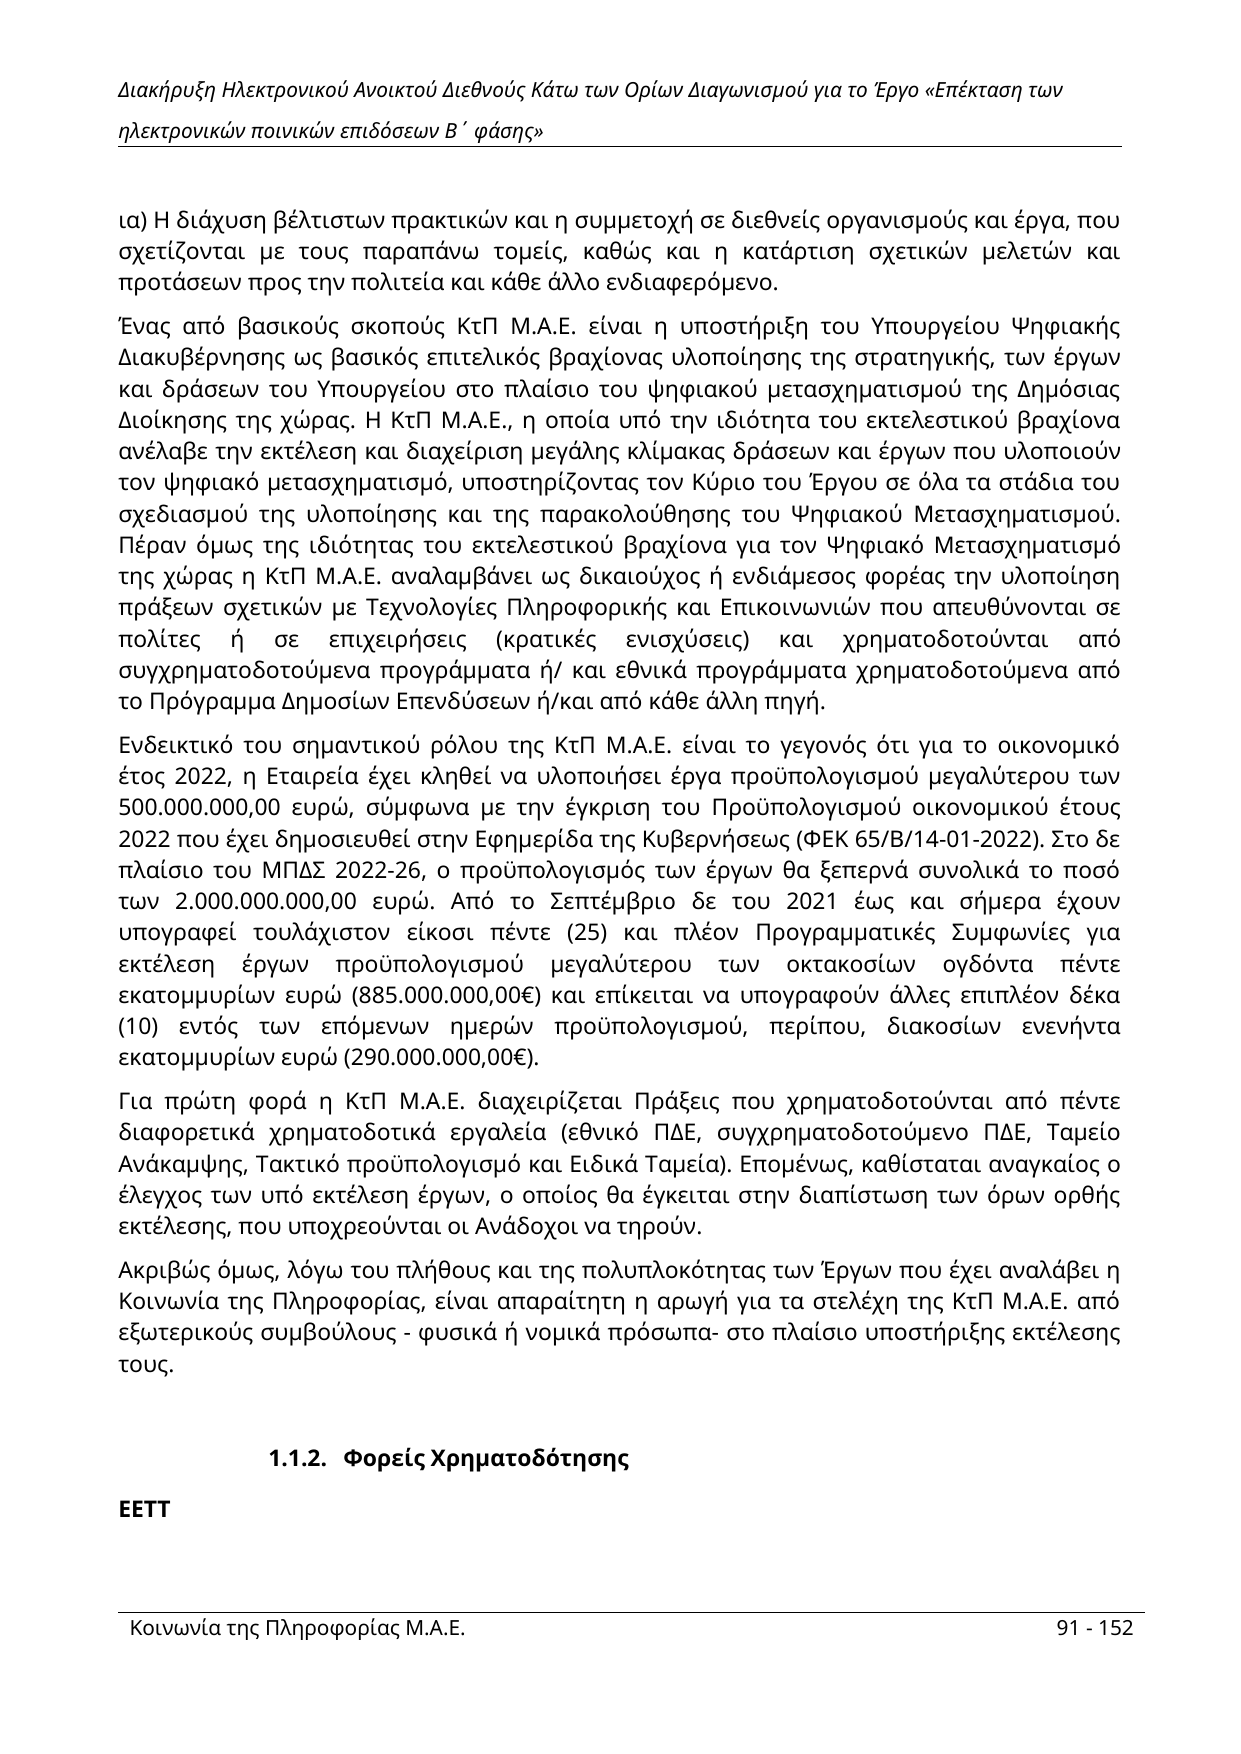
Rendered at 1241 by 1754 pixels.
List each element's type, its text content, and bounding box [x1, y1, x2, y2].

text Ακριβώς όμως, λόγω του πλήθους και της πολυπλοκότητας των Έργων που έχει αναλάβει η Κοινωνία της Πληροφορίας, είναι απαραίτητη η αρωγή για τα στελέχη της ΚτΠ Μ.Α.Ε. από εξωτερικούς συμβούλους - φυσικά ή νομικά πρόσωπα- στο πλαίσιο υποστήριξης εκτέλεσης τους. [118, 1254, 1122, 1379]
text Ενδεικτικό του σημαντικού ρόλου της ΚτΠ Μ.Α.Ε. είναι το γεγονός ότι για το οικονομικό έτος 2022, η Εταιρεία έχει κληθεί να υλοποιήσει έργα προϋπολογισμού μεγαλύτερου των 500.000.000,00 ευρώ, σύμφωνα με την έγκριση του Προϋπολογισμού οικονομικού έτους 2022 που έχει δημοσιευθεί στην Εφημερίδα της Κυβερνήσεως (ΦΕΚ 65/Β/14-01-2022). Στο δε πλαίσιο του ΜΠΔΣ 2022-26, ο προϋπολογισμός των έργων θα ξεπερνά συνολικά το ποσό των 2.000.000.000,00 ευρώ. Από το Σεπτέμβριο δε του 2021 έως και σήμερα έχουν υπογραφεί τουλάχιστον είκοσι πέντε (25) και πλέον Προγραμματικές Συμφωνίες για εκτέλεση έργων προϋπολογισμού μεγαλύτερου των οκτακοσίων ογδόντα πέντε εκατομμυρίων ευρώ (885.000.000,00€) και επίκειται να υπογραφούν άλλες επιπλέον δέκα (10) εντός των επόμενων ημερών προϋπολογισμού, περίπου, διακοσίων ενενήντα εκατομμυρίων ευρώ (290.000.000,00€). [118, 729, 1122, 1072]
text Για πρώτη φορά η ΚτΠ Μ.Α.Ε. διαχειρίζεται Πράξεις που χρηματοδοτούνται από πέντε διαφορετικά χρηματοδοτικά εργαλεία (εθνικό ΠΔΕ, συγχρηματοδοτούμενο ΠΔΕ, Ταμείο Ανάκαμψης, Τακτικό προϋπολογισμό και Ειδικά Ταμεία). Επομένως, καθίσταται αναγκαίος ο έλεγχος των υπό εκτέλεση έργων, ο οποίος θα έγκειται στην διαπίστωση των όρων ορθής εκτέλεσης, που υποχρεούνται οι Ανάδοχοι να τηρούν. [118, 1085, 1122, 1241]
subtitle Φορείς Χρηματοδότησης [268, 1443, 1122, 1472]
text Ένας από βασικούς σκοπούς ΚτΠ Μ.Α.Ε. είναι η υποστήριξη του Υπουργείου Ψηφιακής Διακυβέρνησης ως βασικός επιτελικός βραχίονας υλοποίησης της στρατηγικής, των έργων και δράσεων του Υπουργείου στο πλαίσιο του ψηφιακού μετασχηματισμού της Δημόσιας Διοίκησης της χώρας. Η ΚτΠ Μ.Α.Ε., η οποία υπό την ιδιότητα του εκτελεστικού βραχίονα ανέλαβε την εκτέλεση και διαχείριση μεγάλης κλίμακας δράσεων και έργων που υλοποιούν τον ψηφιακό μετασχηματισμό, υποστηρίζοντας τον Κύριο του Έργου σε όλα τα στάδια του σχεδιασμού της υλοποίησης και της παρακολούθησης του Ψηφιακού Μετασχηματισμού. Πέραν όμως της ιδιότητας του εκτελεστικού βραχίονα για τον Ψηφιακό Μετασχηματισμό της χώρας η ΚτΠ Μ.Α.Ε. αναλαμβάνει ως δικαιούχος ή ενδιάμεσος φορέας την υλοποίηση πράξεων σχετικών με Τεχνολογίες Πληροφορικής και Επικοινωνιών που απευθύνονται σε πολίτες ή σε επιχειρήσεις (κρατικές ενισχύσεις) και χρηματοδοτούνται από συγχρηματοδοτούμενα προγράμματα ή/ και εθνικά προγράμματα χρηματοδοτούμενα από το Πρόγραμμα Δημοσίων Επενδύσεων ή/και από κάθε άλλη πηγή. [118, 310, 1122, 716]
text ια) Η διάχυση βέλτιστων πρακτικών και η συμμετοχή σε διεθνείς οργανισμούς και έργα, που σχετίζονται με τους παραπάνω τομείς, καθώς και η κατάρτιση σχετικών μελετών και προτάσεων προς την πολιτεία και κάθε άλλο ενδιαφερόμενο. [118, 204, 1122, 297]
text ΕΕΤΤ [118, 1493, 1122, 1524]
